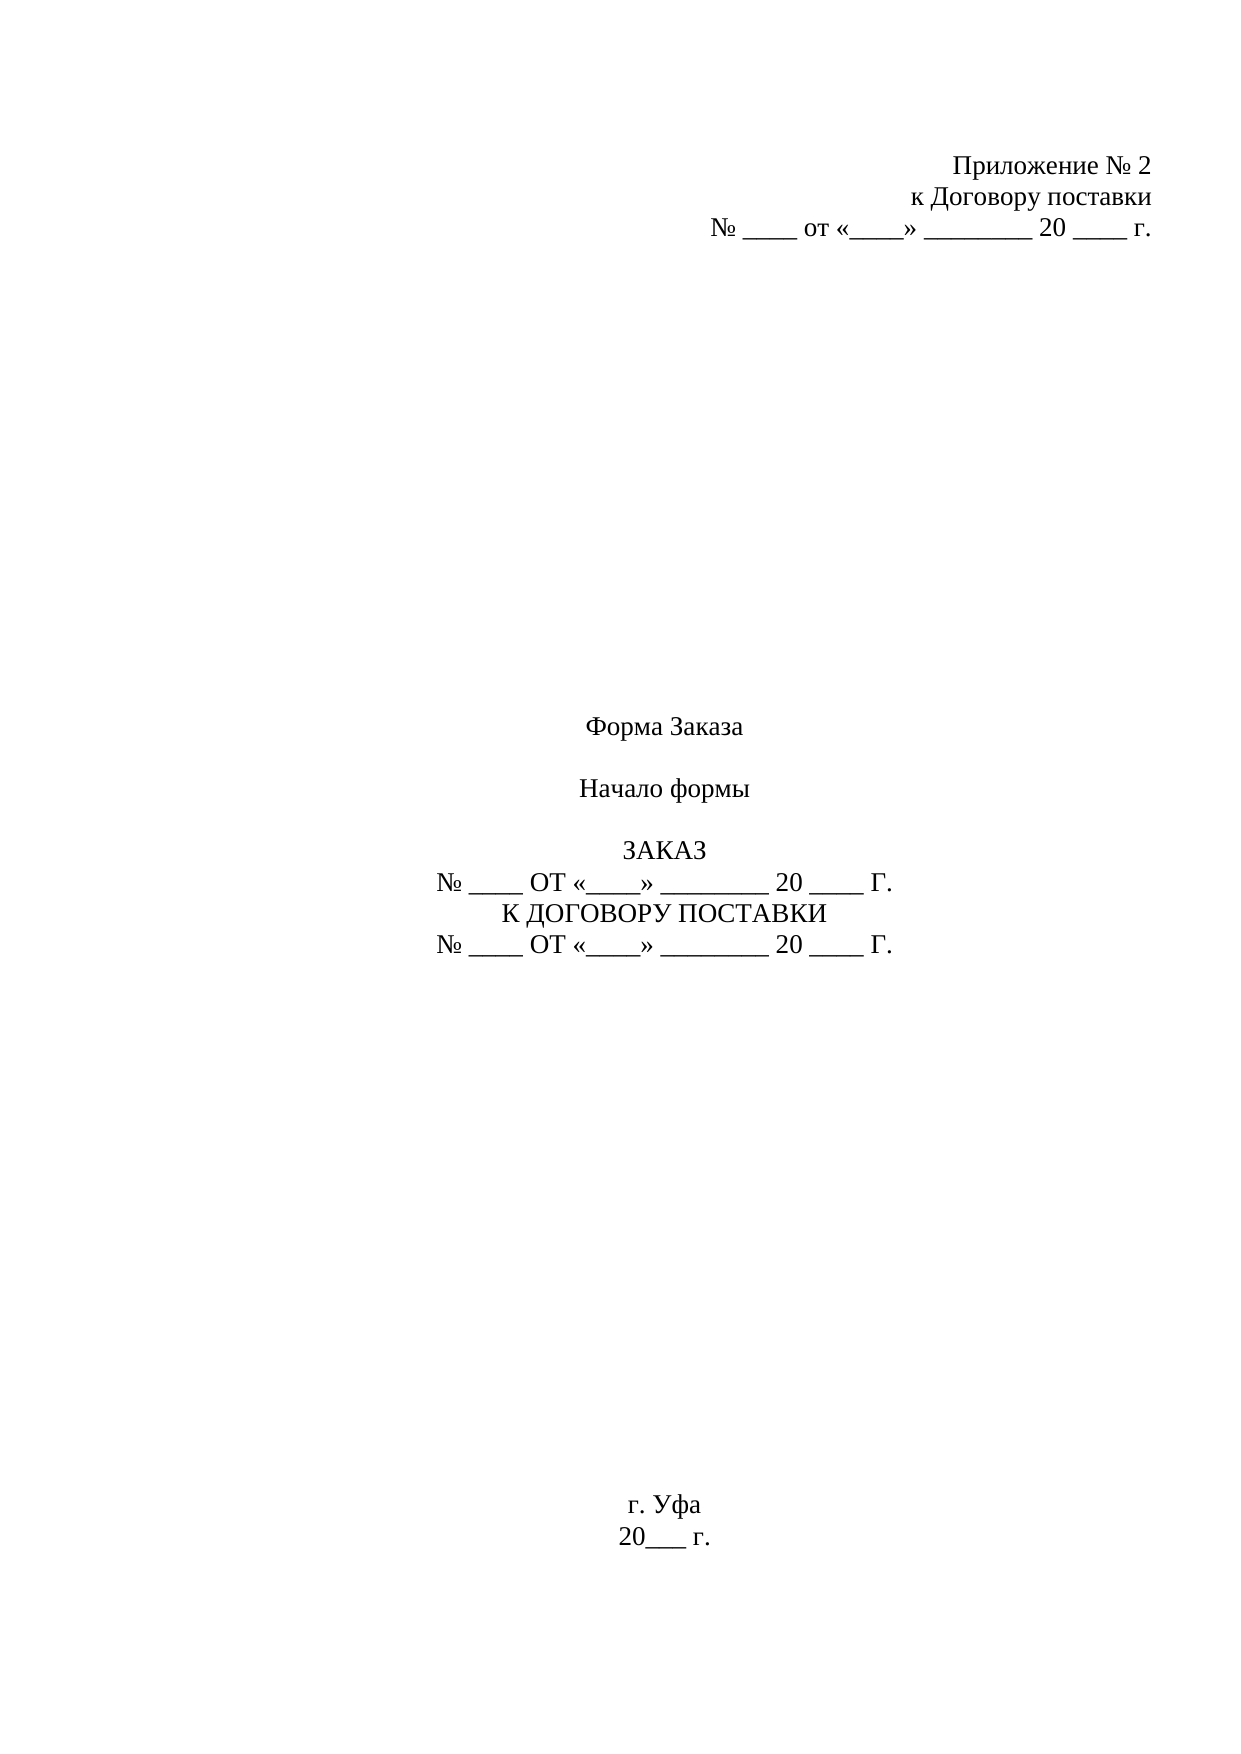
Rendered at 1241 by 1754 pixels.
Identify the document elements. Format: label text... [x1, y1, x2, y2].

text № ____ ОТ «____» ________ 20 ____ Г. [177, 928, 1152, 959]
text № ____ от «____» ________ 20 ____ г. [177, 212, 1152, 243]
text к Договору поставки [177, 180, 1152, 212]
text г. Уфа [177, 1488, 1152, 1520]
text К ДОГОВОРУ ПОСТАВКИ [177, 897, 1152, 928]
text ЗАКАЗ [177, 834, 1152, 866]
text Приложение № 2 [177, 149, 1152, 180]
text Начало формы [177, 772, 1152, 803]
text 20___ г. [177, 1520, 1152, 1551]
text Форма Заказа [177, 710, 1152, 741]
text № ____ ОТ «____» ________ 20 ____ Г. [177, 866, 1152, 897]
